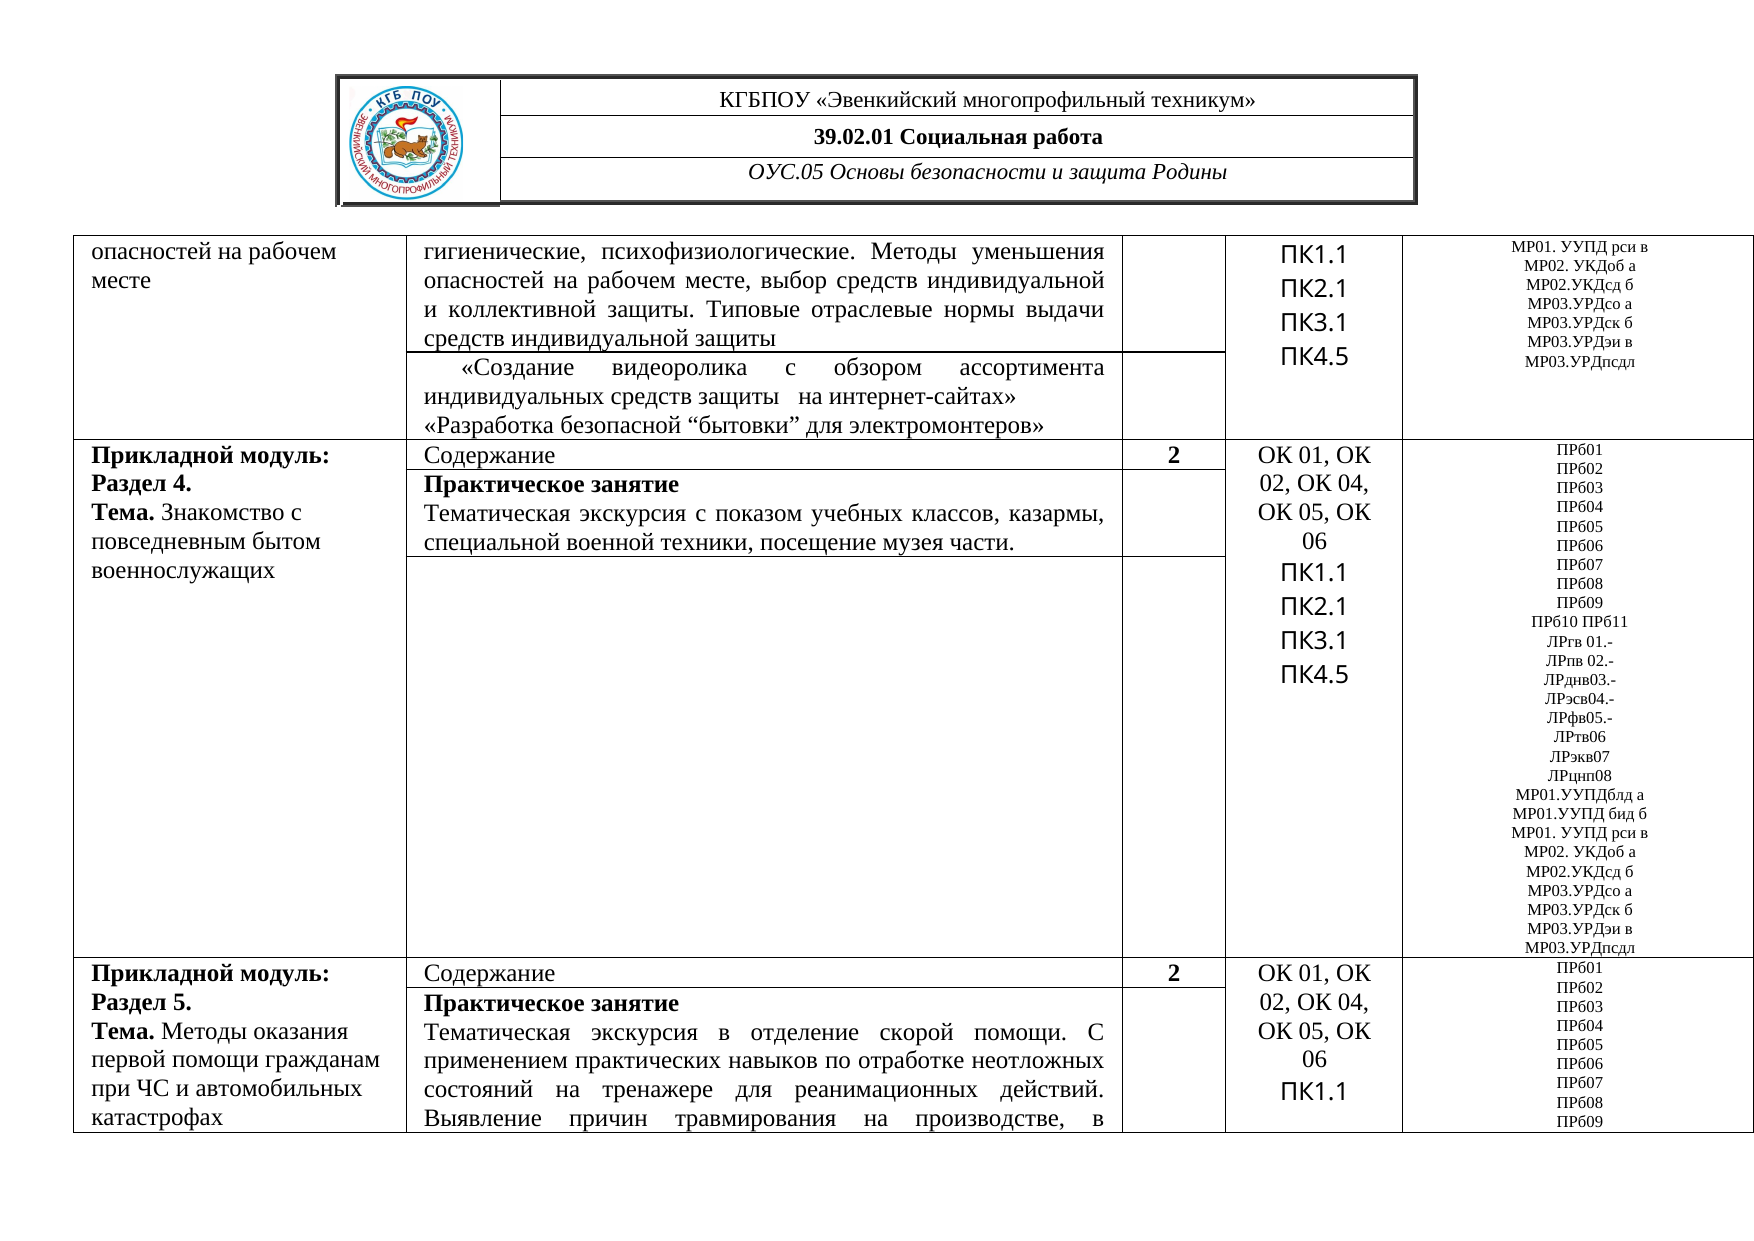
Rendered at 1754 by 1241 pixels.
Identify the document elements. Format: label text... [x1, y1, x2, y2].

table_cell 2 [1123, 440, 1225, 468]
table_cell Прикладной модуль: Раздел 5. Тема. Методы оказания первой помощи гражданам при ЧС и автомобильных катастрофах [74, 958, 406, 1132]
table_cell Прикладной модуль: Раздел 4. Тема. Знакомство с повседневным бытом военнослужащих [74, 440, 406, 957]
table_cell Содержание [407, 440, 1122, 468]
table_cell Практическое занятие Тематическая экскурсия с показом учебных классов, казармы, специальной военной техники, посещение музея части. [407, 470, 1122, 556]
table_cell [1123, 470, 1225, 556]
table_cell 2 [1123, 958, 1225, 987]
table_cell «Создание видеоролика с обзором ассортимента индивидуальных средств защиты на интернет-сайтах» «Разработка безопасной “бытовки” для электромонтеров» [407, 353, 1122, 439]
table_cell ОК 01, ОК 02, ОК 04, ОК 05, ОК 06 ПК1.1 ПК2.1 ПК3.1 ПК4.5 [1226, 958, 1402, 1132]
table_cell [1123, 988, 1225, 1132]
table_cell [407, 557, 1122, 957]
table_cell [1123, 353, 1225, 439]
table_cell Содержание [407, 958, 1122, 987]
table_cell ПРб01 ПРб02 ПРб03 ПРб04 ПРб05 ПРб06 ПРб07 ПРб08 ПРб09 ПРб10 ПРб11 ЛРгв 01.- ЛРпв 02.- ЛРднв03.- ЛРэсв04.- ЛРфв05.- ЛРтв06 ЛРэкв07 ЛРцнп08 МР01.УУПДблд а МР01.УУПД бид б МР01. УУПД рси в МР02. УКДоб а МР02.УКДсд б МР03.УРДсо а МР03.УРДск б МР03.УРДэи в МР03.УРДпсдл [1403, 958, 1753, 1132]
table_cell [1123, 236, 1225, 351]
picture [349, 86, 396, 134]
table_cell [1123, 557, 1225, 957]
table_cell ОК 01, ОК 02, ОК 04, ОК 05, ОК 06 ПК1.1 ПК2.1 ПК3.1 ПК4.5 [1226, 440, 1402, 957]
picture [349, 86, 464, 201]
table_cell ПРб01 ПРб02 ПРб03 ПРб04 ПРб05 ПРб06 ПРб07 ПРб08 ПРб09 ПРб10 ПРб11 ЛРгв 01.- ЛРпв 02.- ЛРднв03.- ЛРэсв04.- ЛРфв05.- ЛРтв06 ЛРэкв07 ЛРцнп08 МР01.УУПДблд а МР01.УУПД бид б МР01. УУПД рси в МР02. УКДоб а МР02.УКДсд б МР03.УРДсо а МР03.УРДск б МР03.УРДэи в МР03.УРДпсдл [1403, 440, 1753, 957]
